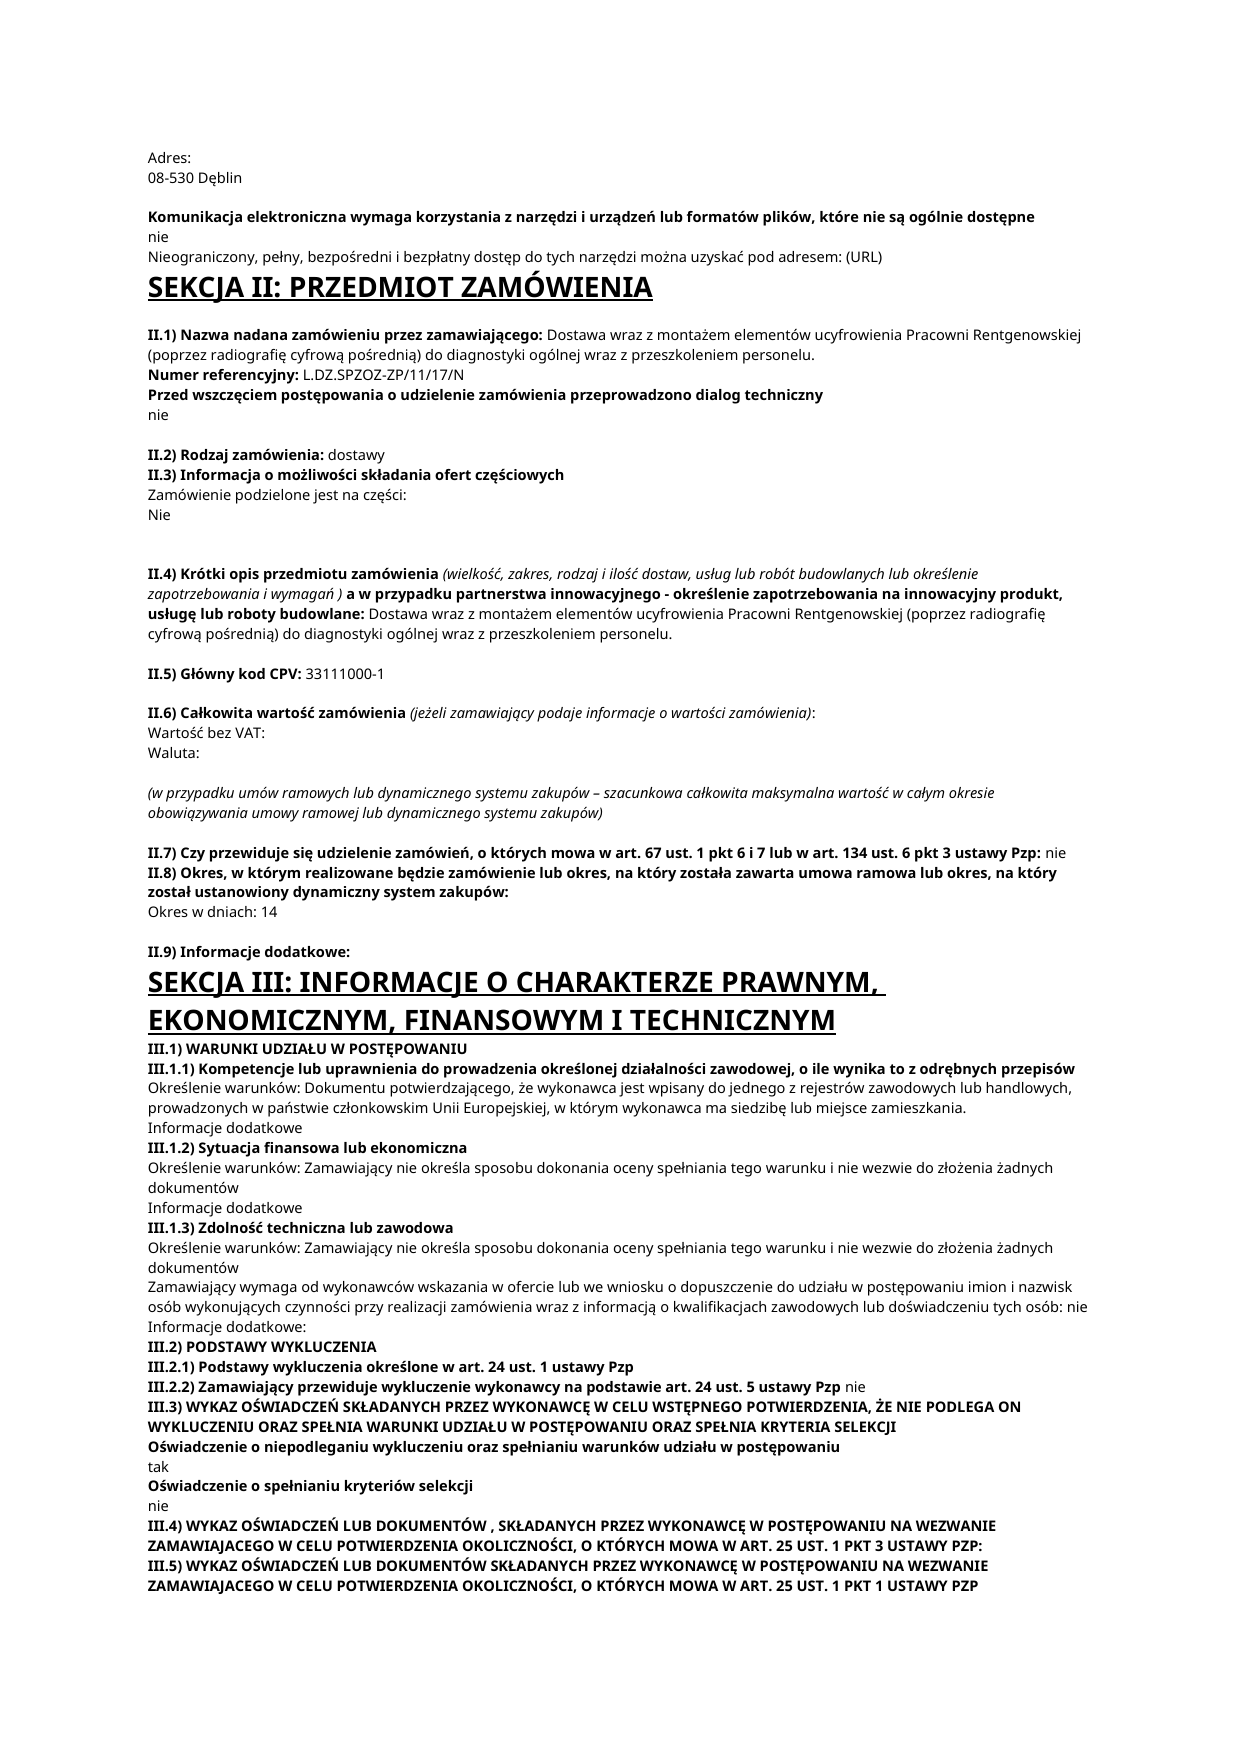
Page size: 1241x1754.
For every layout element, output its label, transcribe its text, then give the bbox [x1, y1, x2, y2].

text III.1) WARUNKI UDZIAŁU W POSTĘPOWANIU [148, 1038, 1093, 1058]
text Oświadczenie o niepodleganiu wykluczeniu oraz spełnianiu warunków udziału w postępowaniu tak Oświadczenie o spełnianiu kryteriów selekcji nie [148, 1436, 1093, 1516]
text Komunikacja elektroniczna wymaga korzystania z narzędzi i urządzeń lub formatów plików, które nie są ogólnie dostępne [148, 187, 1093, 227]
text III.4) WYKAZ OŚWIADCZEŃ LUB DOKUMENTÓW , SKŁADANYCH PRZEZ WYKONAWCĘ W POSTĘPOWANIU NA WEZWANIE ZAMAWIAJACEGO W CELU POTWIERDZENIA OKOLICZNOŚCI, O KTÓRYCH MOWA W ART. 25 UST. 1 PKT 3 USTAWY PZP: [148, 1516, 1093, 1556]
text SEKCJA III: INFORMACJE O CHARAKTERZE PRAWNYM, EKONOMICZNYM, FINANSOWYM I TECHNICZNYM [148, 962, 1093, 1038]
text nie [148, 405, 1093, 425]
text III.2) PODSTAWY WYKLUCZENIA [148, 1337, 1093, 1357]
text III.2.1) Podstawy wykluczenia określone w art. 24 ust. 1 ustawy Pzp III.2.2) Zamawiający przewiduje wykluczenie wykonawcy na podstawie art. 24 ust. 5 ustawy Pzp nie [148, 1357, 1093, 1397]
text II.7) Czy przewiduje się udzielenie zamówień, o których mowa w art. 67 ust. 1 pkt 6 i 7 lub w art. 134 ust. 6 pkt 3 ustawy Pzp: nie II.8) Okres, w którym realizowane będzie zamówienie lub okres, na który została zawarta umowa ramowa lub okres, na który został ustanowiony dynamiczny system zakupów: [148, 823, 1093, 902]
text II.1) Nazwa nadana zamówieniu przez zamawiającego: Dostawa wraz z montażem elementów ucyfrowienia Pracowni Rentgenowskiej (poprzez radiografię cyfrową pośrednią) do diagnostyki ogólnej wraz z przeszkoleniem personelu. Numer referencyjny: L.DZ.SPZOZ-ZP/11/17/N Przed wszczęciem postępowania o udzielenie zamówienia przeprowadzono dialog techniczny [148, 305, 1093, 405]
text II.9) Informacje dodatkowe: [148, 922, 1093, 962]
text SEKCJA II: PRZEDMIOT ZAMÓWIENIA [148, 267, 1093, 305]
text III.5) WYKAZ OŚWIADCZEŃ LUB DOKUMENTÓW SKŁADANYCH PRZEZ WYKONAWCĘ W POSTĘPOWANIU NA WEZWANIE ZAMAWIAJACEGO W CELU POTWIERDZENIA OKOLICZNOŚCI, O KTÓRYCH MOWA W ART. 25 UST. 1 PKT 1 USTAWY PZP [148, 1556, 1093, 1596]
text II.4) Krótki opis przedmiotu zamówienia (wielkość, zakres, rodzaj i ilość dostaw, usług lub robót budowlanych lub określenie zapotrzebowania i wymagań ) a w przypadku partnerstwa innowacyjnego - określenie zapotrzebowania na innowacyjny produkt, usługę lub roboty budowlane: Dostawa wraz z montażem elementów ucyfrowienia Pracowni Rentgenowskiej (poprzez radiografię cyfrową pośrednią) do diagnostyki ogólnej wraz z przeszkoleniem personelu. II.5) Główny kod CPV: 33111000-1 II.6) Całkowita wartość zamówienia (jeżeli zamawiający podaje informacje o wartości zamówienia): Wartość bez VAT: Waluta: [148, 524, 1093, 763]
text Okres w dniach: 14 [148, 902, 1093, 922]
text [148, 148, 1093, 187]
text III.3) WYKAZ OŚWIADCZEŃ SKŁADANYCH PRZEZ WYKONAWCĘ W CELU WSTĘPNEGO POTWIERDZENIA, ŻE NIE PODLEGA ON WYKLUCZENIU ORAZ SPEŁNIA WARUNKI UDZIAŁU W POSTĘPOWANIU ORAZ SPEŁNIA KRYTERIA SELEKCJI [148, 1397, 1093, 1436]
text Nie [148, 504, 1093, 524]
text II.2) Rodzaj zamówienia: dostawy II.3) Informacja o możliwości składania ofert częściowych Zamówienie podzielone jest na części: [148, 425, 1093, 504]
text nie Nieograniczony, pełny, bezpośredni i bezpłatny dostęp do tych narzędzi można uzyskać pod adresem: (URL) [148, 227, 1093, 267]
text III.1.1) Kompetencje lub uprawnienia do prowadzenia określonej działalności zawodowej, o ile wynika to z odrębnych przepisów Określenie warunków: Dokumentu potwierdzającego, że wykonawca jest wpisany do jednego z rejestrów zawodowych lub handlowych, prowadzonych w państwie członkowskim Unii Europejskiej, w którym wykonawca ma siedzibę lub miejsce zamieszkania. Informacje dodatkowe III.1.2) Sytuacja finansowa lub ekonomiczna Określenie warunków: Zamawiający nie określa sposobu dokonania oceny spełniania tego warunku i nie wezwie do złożenia żadnych dokumentów Informacje dodatkowe III.1.3) Zdolność techniczna lub zawodowa Określenie warunków: Zamawiający nie określa sposobu dokonania oceny spełniania tego warunku i nie wezwie do złożenia żadnych dokumentów Zamawiający wymaga od wykonawców wskazania w ofercie lub we wniosku o dopuszczenie do udziału w postępowaniu imion i nazwisk osób wykonujących czynności przy realizacji zamówienia wraz z informacją o kwalifikacjach zawodowych lub doświadczeniu tych osób: nie Informacje dodatkowe: [148, 1058, 1093, 1337]
text (w przypadku umów ramowych lub dynamicznego systemu zakupów – szacunkowa całkowita maksymalna wartość w całym okresie obowiązywania umowy ramowej lub dynamicznego systemu zakupów) [148, 763, 1093, 823]
